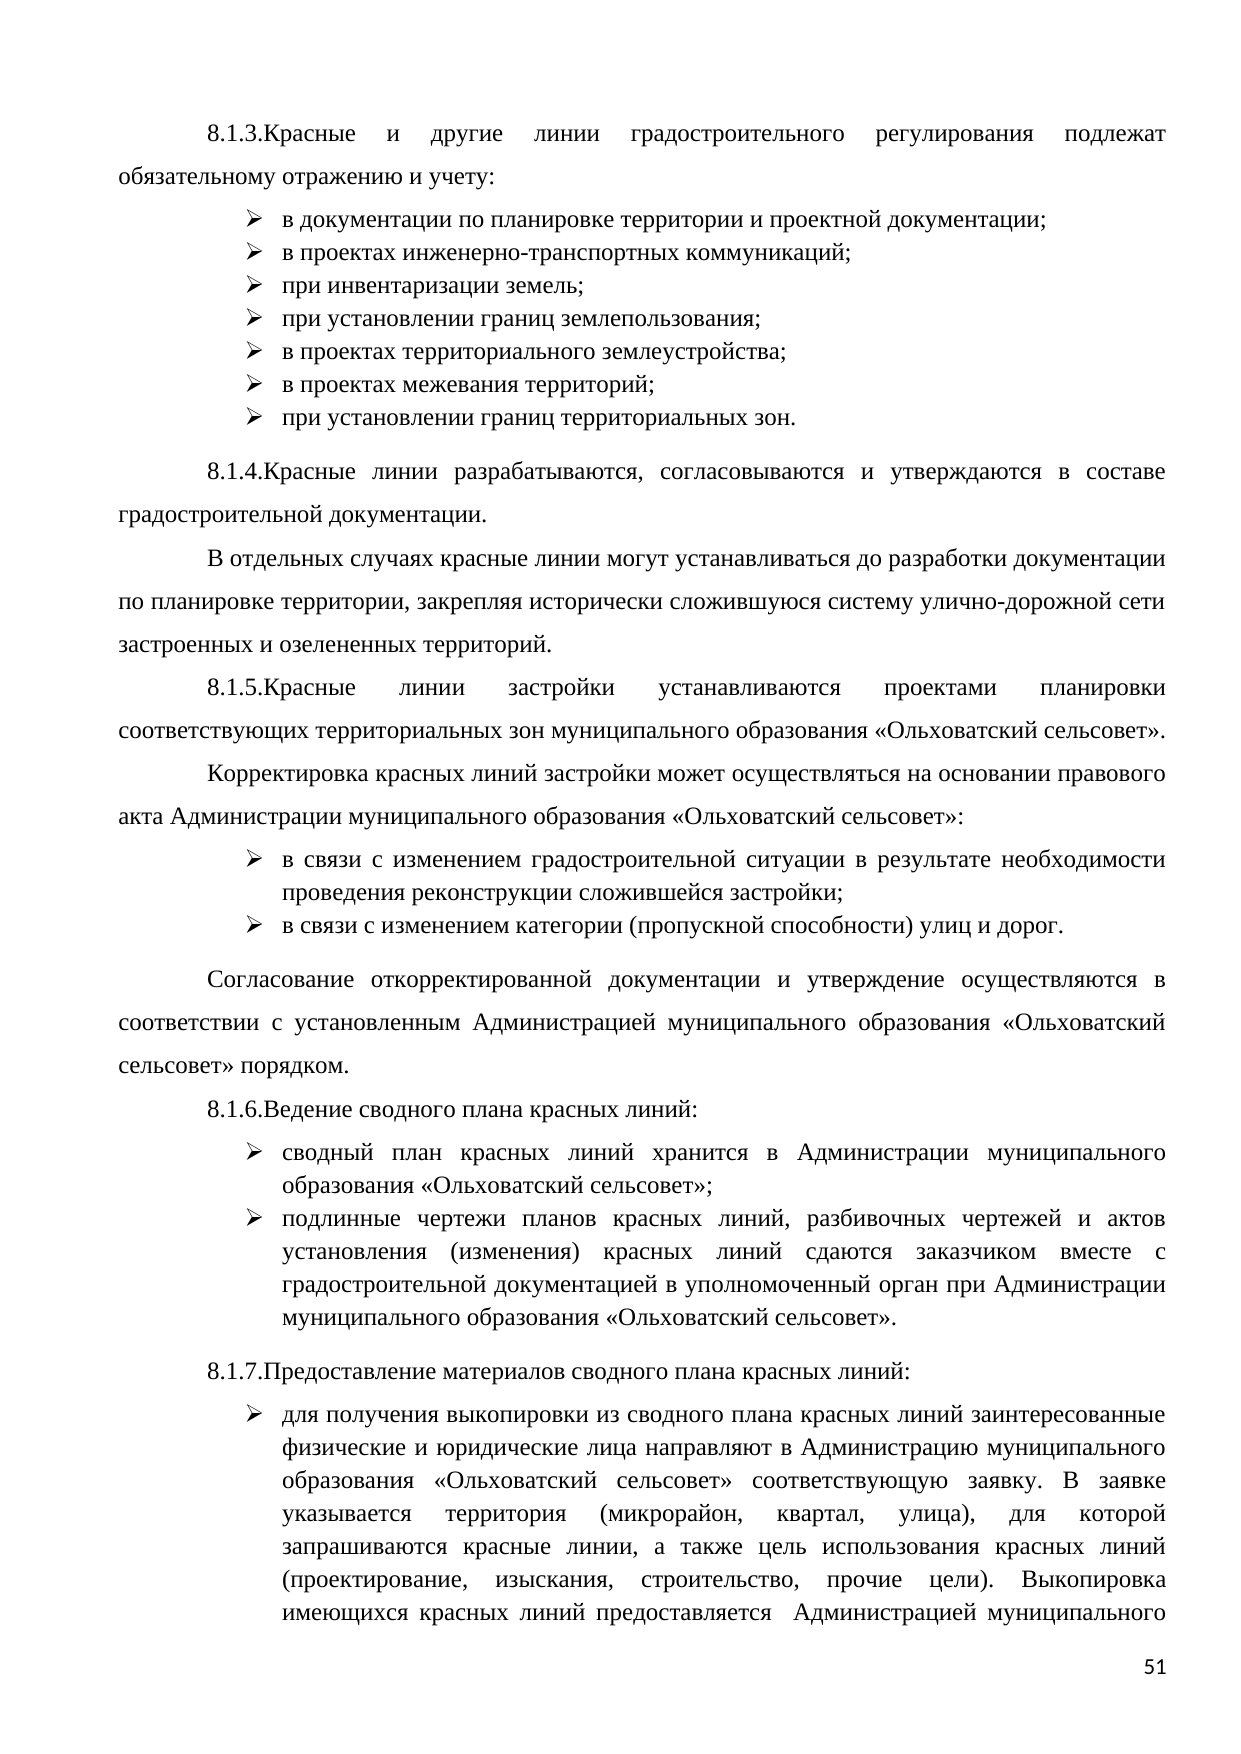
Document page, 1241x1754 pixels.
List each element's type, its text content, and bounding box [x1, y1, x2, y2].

text Согласование откорректированной документации и утверждение осуществляются в соответствии с установленным Администрацией муниципального образования «Ольховатский сельсовет» порядком. [118, 964, 1167, 1079]
list при инвентаризации земель; [244, 270, 1167, 299]
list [244, 1399, 1167, 1626]
text 8.1.6.Ведение сводного плана красных линий: [118, 1094, 1167, 1122]
list в документации по планировке территории и проектной документации; [244, 204, 1167, 233]
list при установлении границ территориальных зон. [244, 402, 1167, 431]
list в проектах инженерно-транспортных коммуникаций; [244, 237, 1167, 266]
text 8.1.4.Красные линии разрабатываются, согласовываются и утверждаются в составе градостроительной документации. [118, 456, 1167, 528]
list в проектах территориального землеустройства; [244, 336, 1167, 365]
list в проектах межевания территорий; [244, 369, 1167, 398]
list в связи с изменением градостроительной ситуации в результате необходимости проведения реконструкции сложившейся застройки; [244, 844, 1167, 906]
text 8.1.5.Красные линии застройки устанавливаются проектами планировки соответствующих территориальных зон муниципального образования «Ольховатский сельсовет». [118, 672, 1167, 744]
list сводный план красных линий хранится в Администрации муниципального образования «Ольховатский сельсовет»; [244, 1137, 1167, 1199]
text В отдельных случаях красные линии могут устанавливаться до разработки документации по планировке территории, закрепляя исторически сложившуюся систему улично-дорожной сети застроенных и озелененных территорий. [118, 543, 1167, 658]
list подлинные чертежи планов красных линий, разбивочных чертежей и актов установления (изменения) красных линий сдаются заказчиком вместе с градостроительной документацией в уполномоченный орган при Администрации муниципального образования «Ольховатский сельсовет». [244, 1203, 1167, 1331]
text Корректировка красных линий застройки может осуществляться на основании правового акта Администрации муниципального образования «Ольховатский сельсовет»: [118, 758, 1167, 830]
list при установлении границ землепользования; [244, 303, 1167, 332]
text 8.1.7.Предоставление материалов сводного плана красных линий: [118, 1356, 1167, 1384]
list в связи с изменением категории (пропускной способности) улиц и дорог. [244, 911, 1167, 939]
text 8.1.3.Красные и другие линии градостроительного регулирования подлежат обязательному отражению и учету: [118, 118, 1167, 190]
